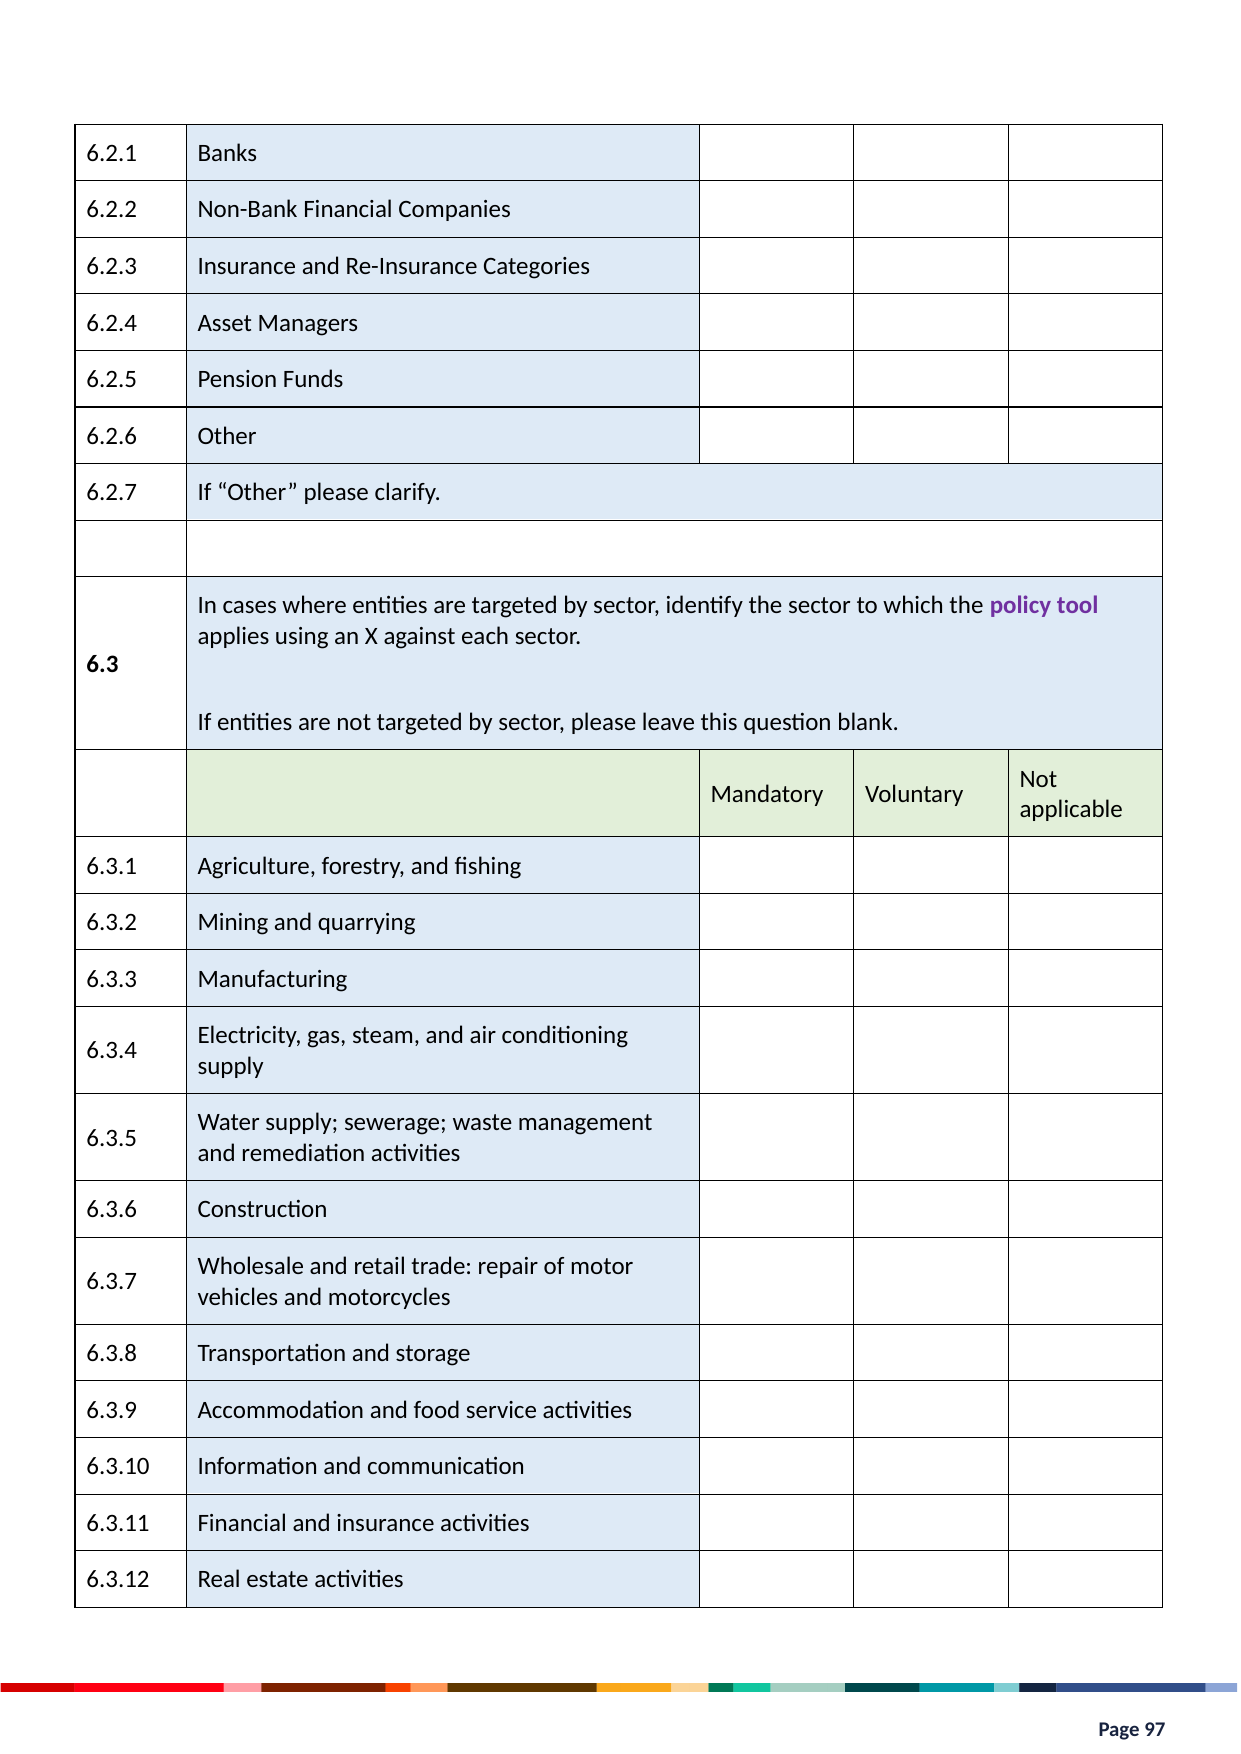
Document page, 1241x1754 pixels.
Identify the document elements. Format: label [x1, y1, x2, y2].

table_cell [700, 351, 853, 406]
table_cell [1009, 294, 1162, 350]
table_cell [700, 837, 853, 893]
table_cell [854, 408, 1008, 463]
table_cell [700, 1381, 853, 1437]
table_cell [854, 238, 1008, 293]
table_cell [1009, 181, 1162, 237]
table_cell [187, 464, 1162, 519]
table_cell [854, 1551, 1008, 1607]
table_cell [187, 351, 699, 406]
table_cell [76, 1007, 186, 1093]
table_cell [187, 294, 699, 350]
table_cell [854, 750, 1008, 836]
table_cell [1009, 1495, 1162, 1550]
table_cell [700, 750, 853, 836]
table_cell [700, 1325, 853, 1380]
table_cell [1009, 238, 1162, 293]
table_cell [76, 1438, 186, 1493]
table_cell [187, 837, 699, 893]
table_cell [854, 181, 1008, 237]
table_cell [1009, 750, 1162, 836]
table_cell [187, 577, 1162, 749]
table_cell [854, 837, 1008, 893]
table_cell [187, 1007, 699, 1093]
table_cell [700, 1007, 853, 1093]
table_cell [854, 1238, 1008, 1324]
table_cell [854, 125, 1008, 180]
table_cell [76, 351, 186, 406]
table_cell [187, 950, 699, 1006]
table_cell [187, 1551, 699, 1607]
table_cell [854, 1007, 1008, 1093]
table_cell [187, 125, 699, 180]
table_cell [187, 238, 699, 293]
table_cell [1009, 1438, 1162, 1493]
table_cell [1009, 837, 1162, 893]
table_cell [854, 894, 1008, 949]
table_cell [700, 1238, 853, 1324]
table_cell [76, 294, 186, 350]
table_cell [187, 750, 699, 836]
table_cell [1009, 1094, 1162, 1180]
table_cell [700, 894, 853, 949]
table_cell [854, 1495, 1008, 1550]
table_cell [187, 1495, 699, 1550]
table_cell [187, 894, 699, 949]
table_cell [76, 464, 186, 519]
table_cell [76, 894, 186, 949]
picture [0, 1683, 1236, 1692]
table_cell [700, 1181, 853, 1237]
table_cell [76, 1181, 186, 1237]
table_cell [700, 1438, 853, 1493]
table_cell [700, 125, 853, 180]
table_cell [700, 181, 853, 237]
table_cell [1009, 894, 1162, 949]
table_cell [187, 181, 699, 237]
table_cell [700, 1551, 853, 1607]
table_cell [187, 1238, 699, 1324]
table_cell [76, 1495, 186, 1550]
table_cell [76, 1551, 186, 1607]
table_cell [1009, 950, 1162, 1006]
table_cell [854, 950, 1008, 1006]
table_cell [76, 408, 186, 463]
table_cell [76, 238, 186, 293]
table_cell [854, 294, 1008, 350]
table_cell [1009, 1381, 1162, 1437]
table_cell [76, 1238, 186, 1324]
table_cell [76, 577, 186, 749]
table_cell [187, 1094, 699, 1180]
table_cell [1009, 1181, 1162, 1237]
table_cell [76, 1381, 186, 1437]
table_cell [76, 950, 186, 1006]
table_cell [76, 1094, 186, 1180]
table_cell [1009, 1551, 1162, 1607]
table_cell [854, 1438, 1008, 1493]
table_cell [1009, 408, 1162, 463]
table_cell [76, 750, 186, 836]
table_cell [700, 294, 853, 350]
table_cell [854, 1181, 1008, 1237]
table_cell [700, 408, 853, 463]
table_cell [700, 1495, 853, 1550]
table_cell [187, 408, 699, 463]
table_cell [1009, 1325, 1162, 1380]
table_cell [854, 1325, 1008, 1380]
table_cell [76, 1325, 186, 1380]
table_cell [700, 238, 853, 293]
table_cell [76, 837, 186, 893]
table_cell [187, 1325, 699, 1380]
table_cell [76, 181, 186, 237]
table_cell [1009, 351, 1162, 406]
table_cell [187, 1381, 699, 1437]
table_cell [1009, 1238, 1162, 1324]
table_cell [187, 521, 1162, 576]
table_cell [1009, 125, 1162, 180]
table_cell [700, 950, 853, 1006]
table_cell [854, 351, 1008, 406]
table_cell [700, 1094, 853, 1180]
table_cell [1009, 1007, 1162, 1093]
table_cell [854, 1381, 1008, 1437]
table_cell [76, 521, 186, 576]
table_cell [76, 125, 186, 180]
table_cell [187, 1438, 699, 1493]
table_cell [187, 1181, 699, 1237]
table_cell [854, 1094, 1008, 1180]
